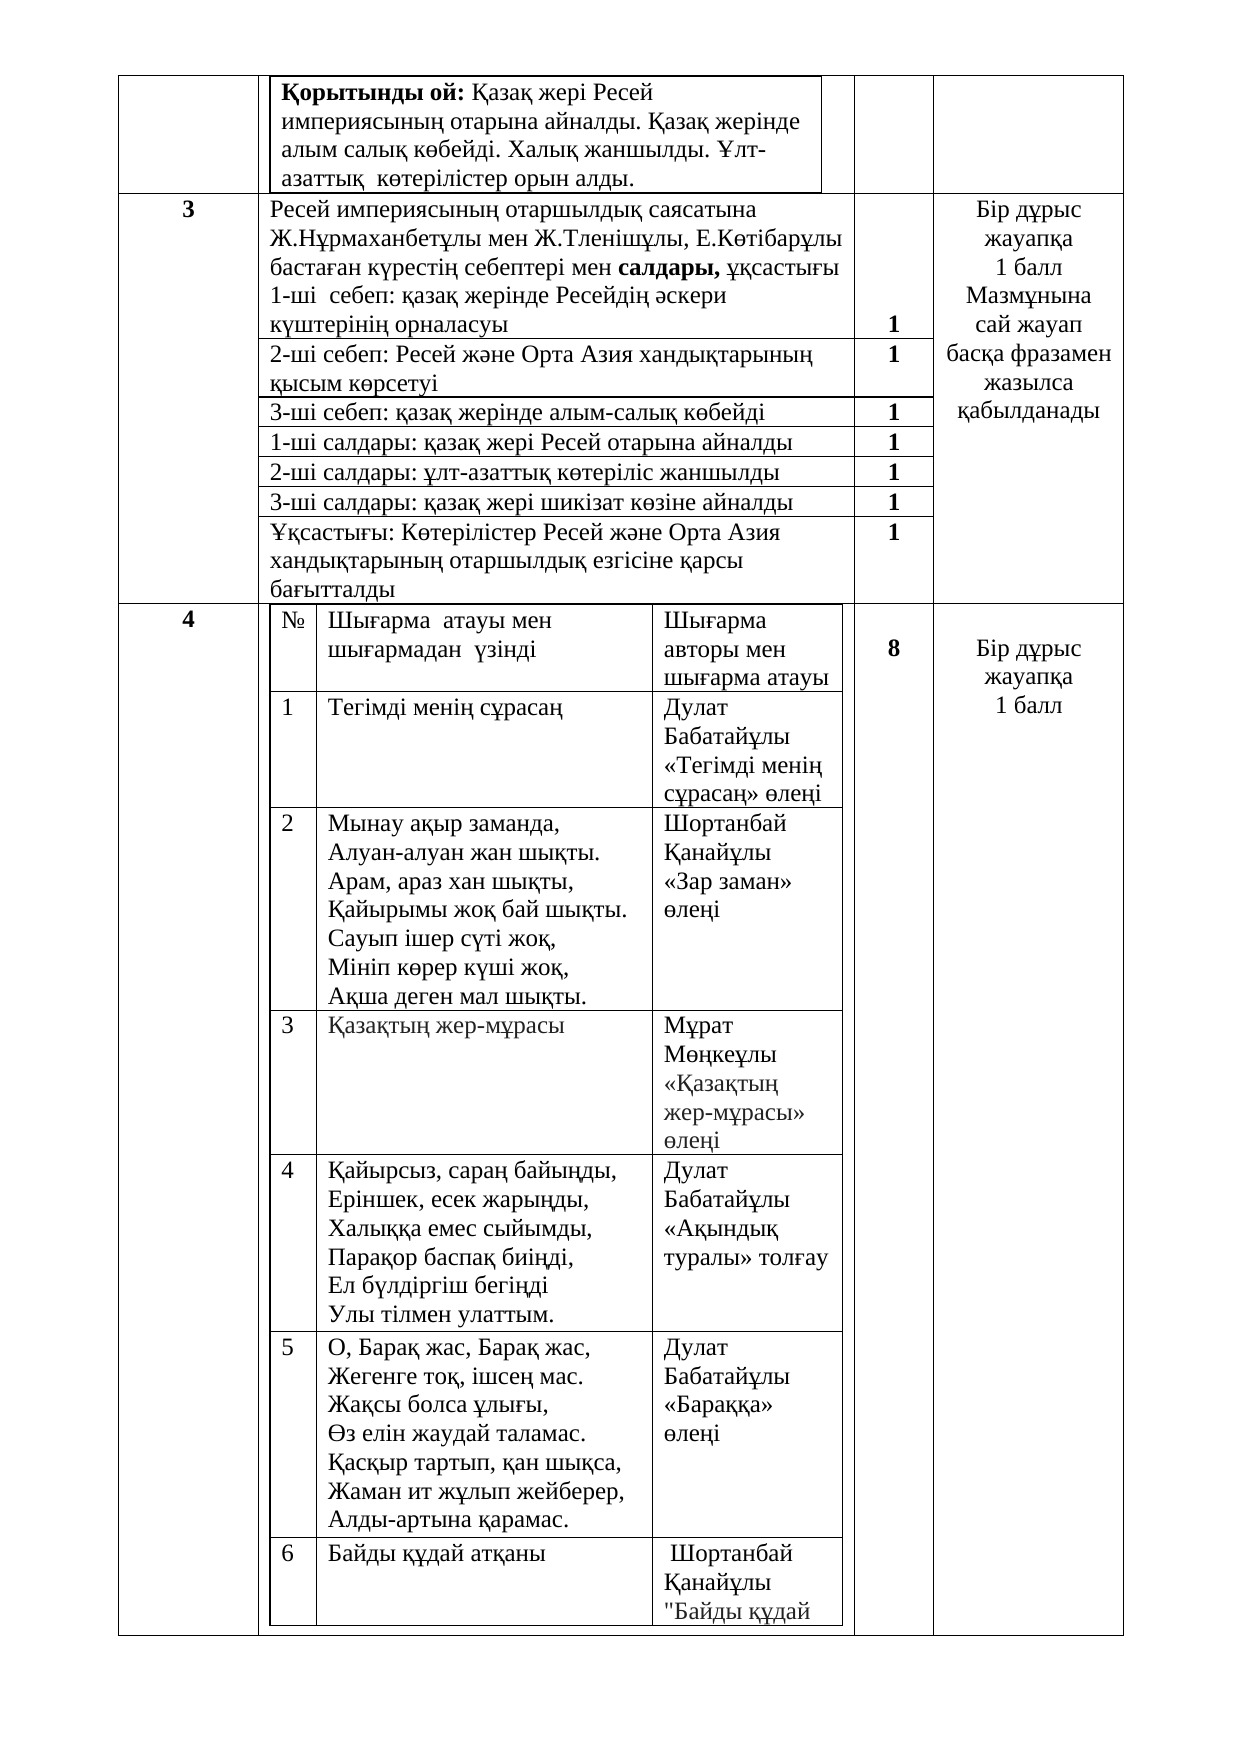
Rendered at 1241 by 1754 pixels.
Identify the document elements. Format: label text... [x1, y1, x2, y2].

table_cell Ұқсастығы: Көтерілістер Ресей және Орта Азия хандықтарының отаршылдық езгісіне қарсы бағытталды [259, 517, 854, 603]
table_cell 2-ші себеп: Ресей және Орта Азия хандықтарының қысым көрсетуі [259, 339, 854, 396]
table_cell [271, 77, 821, 192]
table_cell 4 [119, 604, 258, 1635]
table_cell 1 [855, 427, 933, 456]
table_cell 1 [855, 457, 933, 486]
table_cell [934, 604, 1123, 1635]
table_cell 3 [119, 194, 258, 603]
table_cell 2-ші салдары: ұлт-азаттық көтеріліс жаншылды [259, 457, 854, 486]
table_cell 2 [119, 76, 258, 193]
table_cell [259, 604, 854, 1635]
table_cell 1 [855, 517, 933, 603]
table_cell 3-ші салдары: қазақ жері шикізат көзіне айналды [259, 487, 854, 516]
table_cell [822, 76, 854, 193]
table_cell 1 [855, 339, 933, 396]
table_cell 1 [855, 194, 933, 338]
table_cell 1-ші салдары: қазақ жері Ресей отарына айналды [259, 427, 854, 456]
table_cell 8 [855, 604, 933, 1635]
table_cell [259, 76, 269, 193]
table_cell Ресей империясының отаршылдық саясатына Ж.Нұрмаханбетұлы мен Ж.Тленішұлы, Е.Көтібарұлы бастаған күрестің себептері мен салдары, ұқсастығы 1-ші себеп: қазақ жерінде Ресейдің әскери күштерінің орналасуы [259, 194, 854, 338]
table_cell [934, 76, 1123, 193]
table_cell 3-ші себеп: қазақ жерінде алым-салық көбейді [259, 398, 854, 426]
table_cell 1 [855, 487, 933, 516]
table_cell 1 [855, 398, 933, 426]
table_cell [934, 194, 1123, 603]
table_cell 4 [855, 76, 933, 193]
